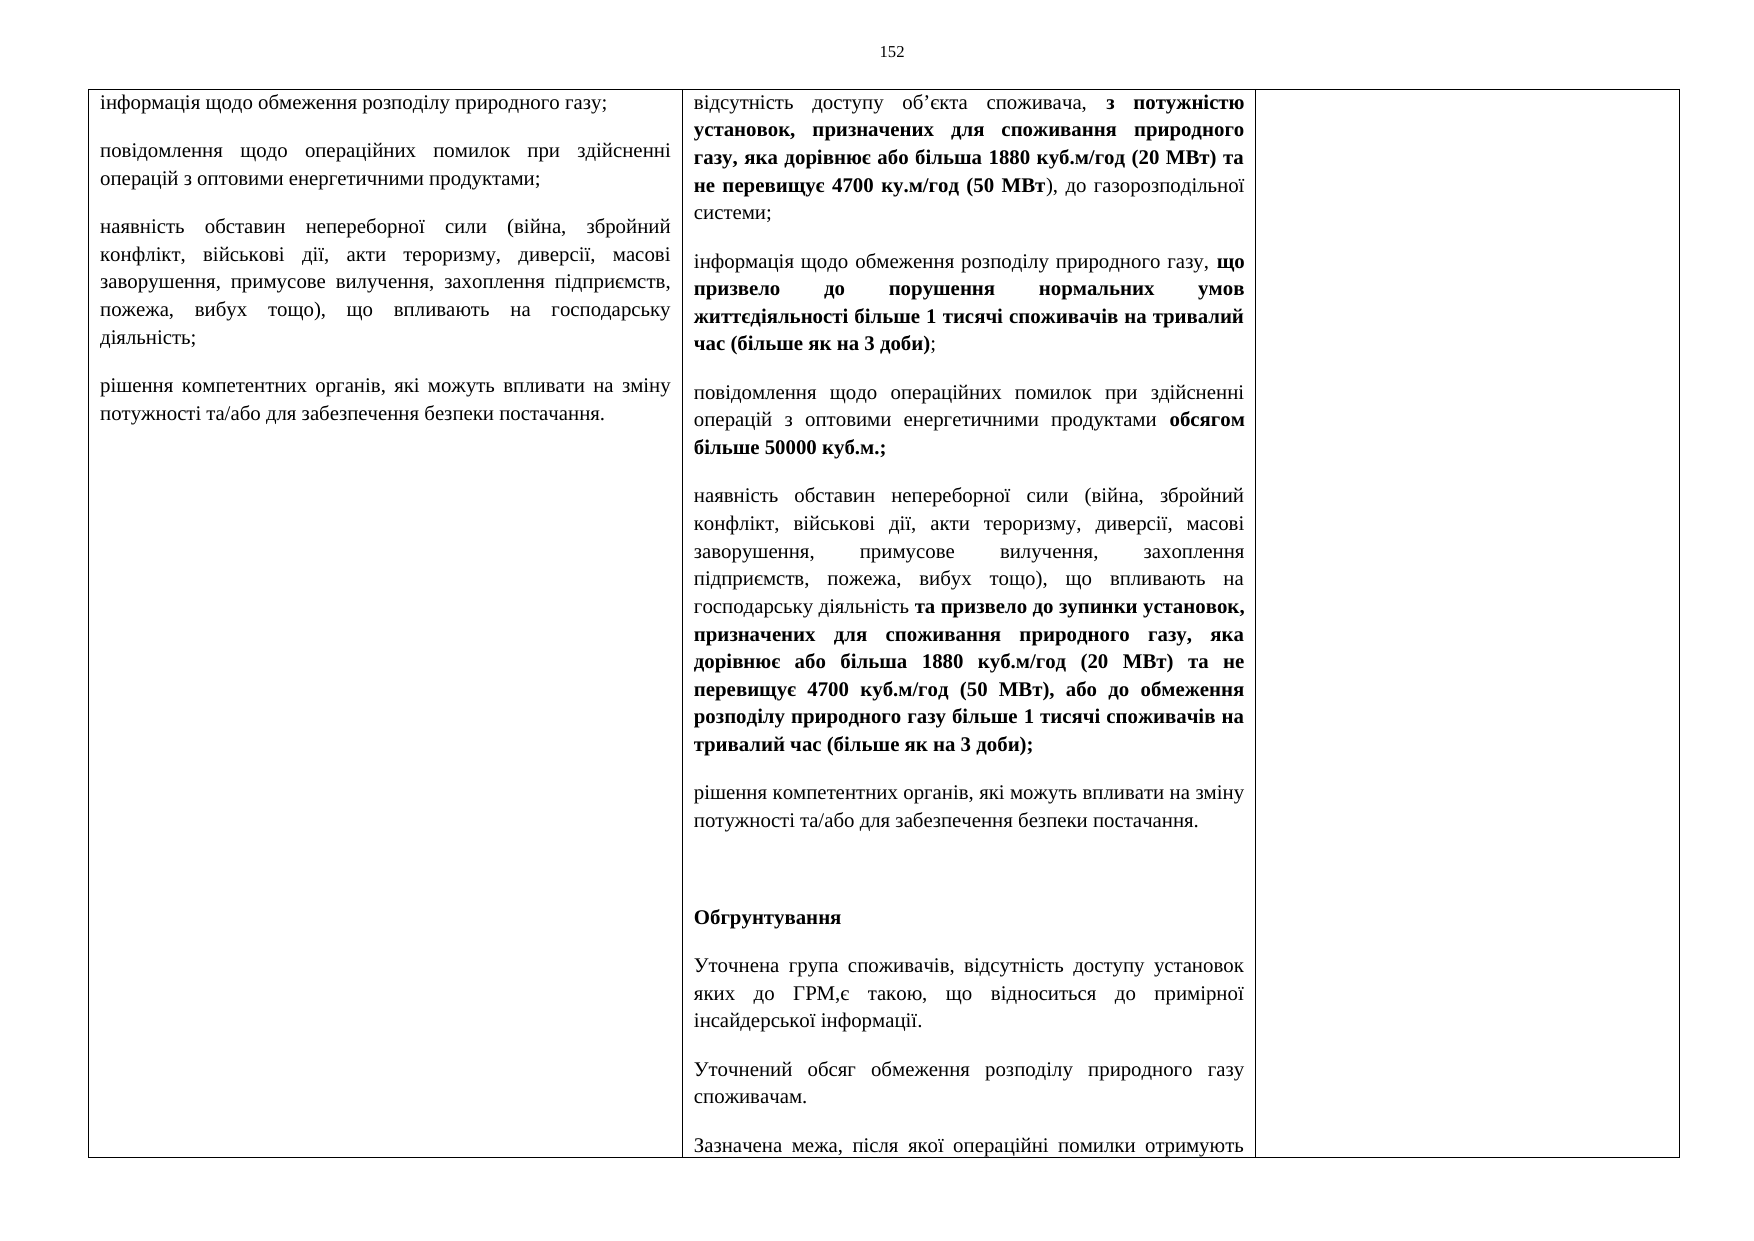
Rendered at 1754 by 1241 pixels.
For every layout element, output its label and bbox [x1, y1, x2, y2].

table_cell [683, 90, 1255, 1157]
table_cell [1256, 90, 1679, 1157]
table_cell [89, 90, 682, 1157]
